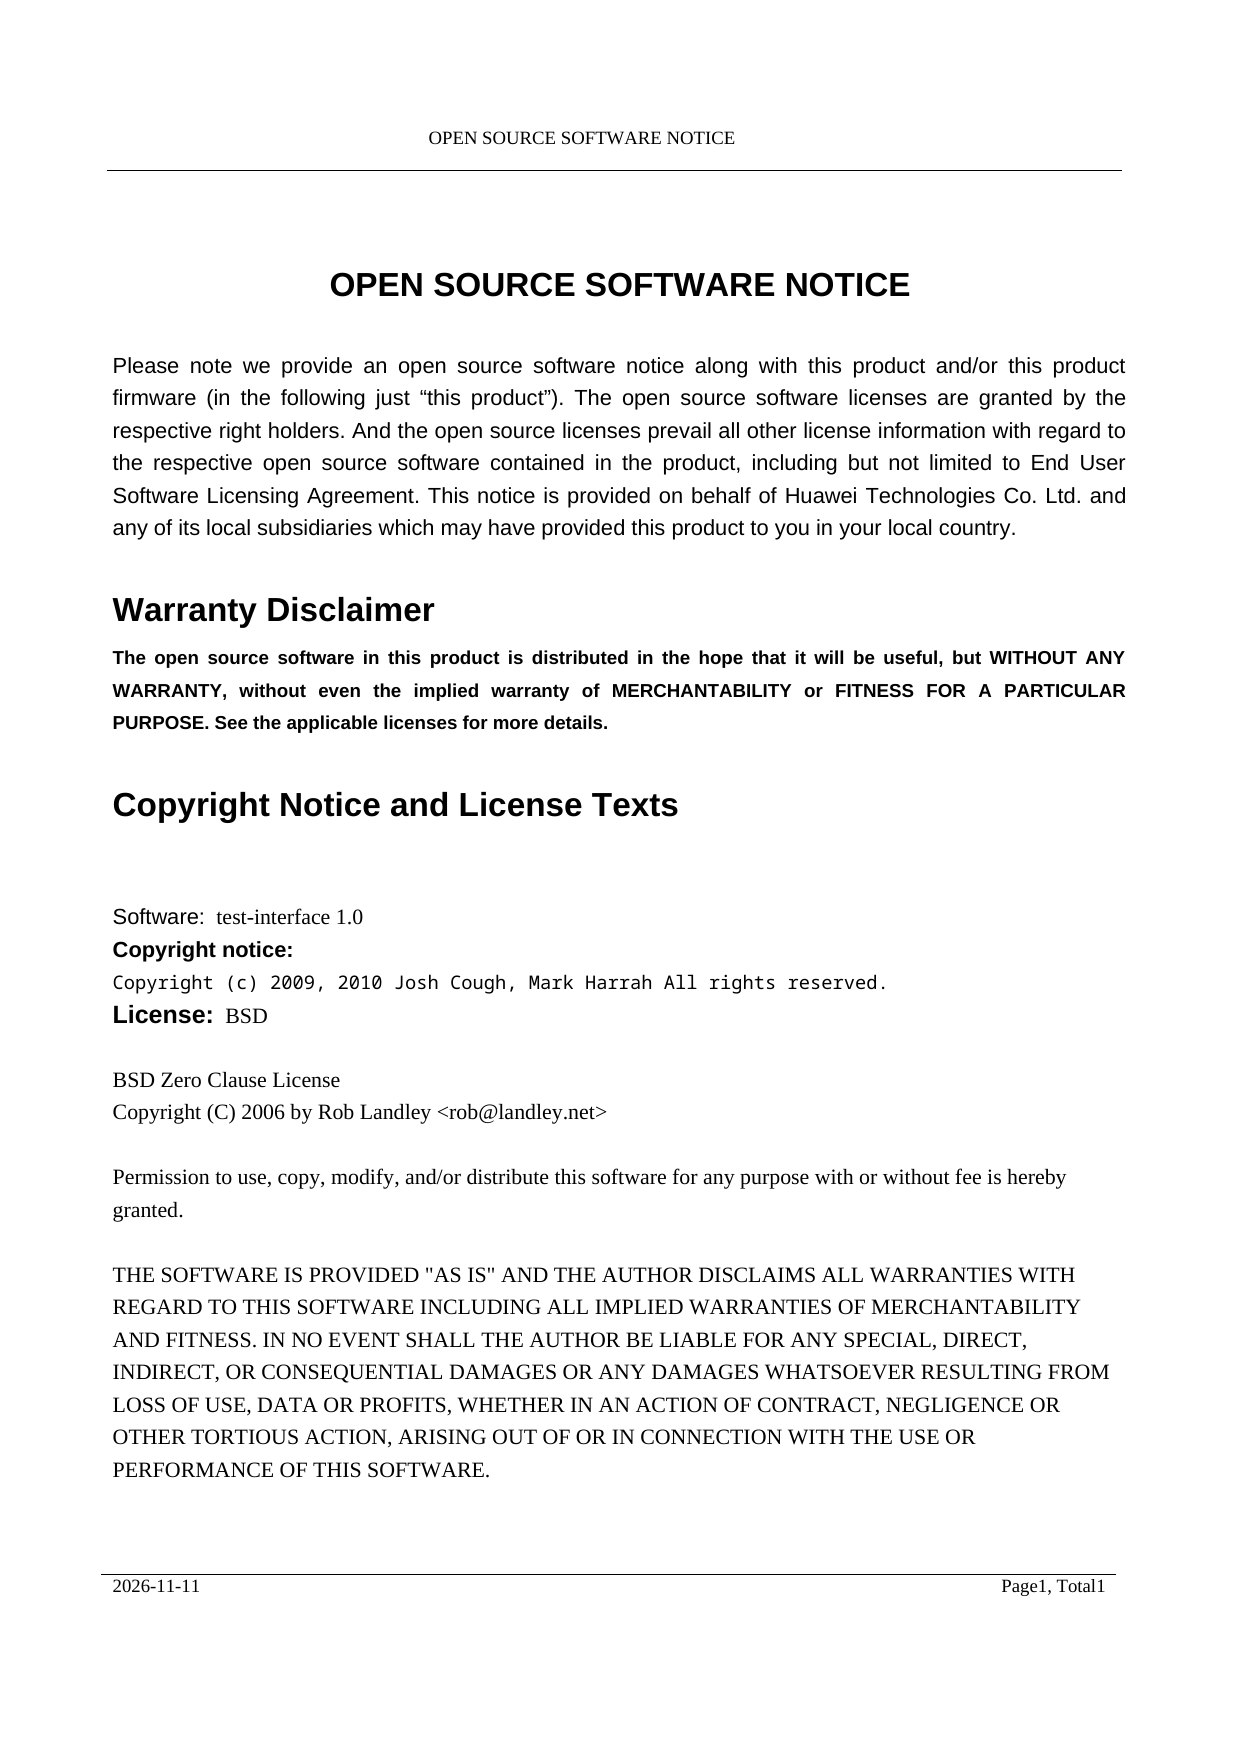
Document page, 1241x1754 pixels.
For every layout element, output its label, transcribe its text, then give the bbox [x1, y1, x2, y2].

text Please note we provide an open source software notice along with this product and/or this product firmware (in the following just “this product”). The open source software licenses are granted by the respective right holders. And the open source licenses prevail all other license information with regard to the respective open source software contained in the product, including but not limited to End User Software Licensing Agreement. This notice is provided on behalf of Huawei Technologies Co. Ltd. and any of its local subsidiaries which may have provided this product to you in your local country. [112, 349, 1128, 544]
text Copyright Notice and License Texts [112, 771, 1128, 836]
text OPEN SOURCE SOFTWARE NOTICE [112, 251, 1128, 316]
text Software: test-interface 1.0 [112, 901, 1128, 933]
text Warranty Disclaimer [112, 576, 1128, 641]
text The open source software in this product is distributed in the hope that it will be useful, but WITHOUT ANY WARRANTY, without even the implied warranty of MERCHANTABILITY or FITNESS FOR A PARTICULAR PURPOSE. See the applicable licenses for more details. [112, 641, 1128, 739]
text License: BSD BSD Zero Clause License Copyright (C) 2006 by Rob Landley <rob@landley.net> Permission to use, copy, modify, and/or distribute this software for any purpose with or without fee is hereby granted. THE SOFTWARE IS PROVIDED "AS IS" AND THE AUTHOR DISCLAIMS ALL WARRANTIES WITH REGARD TO THIS SOFTWARE INCLUDING ALL IMPLIED WARRANTIES OF MERCHANTABILITY AND FITNESS. IN NO EVENT SHALL THE AUTHOR BE LIABLE FOR ANY SPECIAL, DIRECT, INDIRECT, OR CONSEQUENTIAL DAMAGES OR ANY DAMAGES WHATSOEVER RESULTING FROM LOSS OF USE, DATA OR PROFITS, WHETHER IN AN ACTION OF CONTRACT, NEGLIGENCE OR OTHER TORTIOUS ACTION, ARISING OUT OF OR IN CONNECTION WITH THE USE OR PERFORMANCE OF THIS SOFTWARE. [112, 998, 1128, 1518]
text Copyright (c) 2009, 2010 Josh Cough, Mark Harrah All rights reserved. [112, 966, 1128, 998]
text Copyright notice: [112, 933, 1128, 966]
